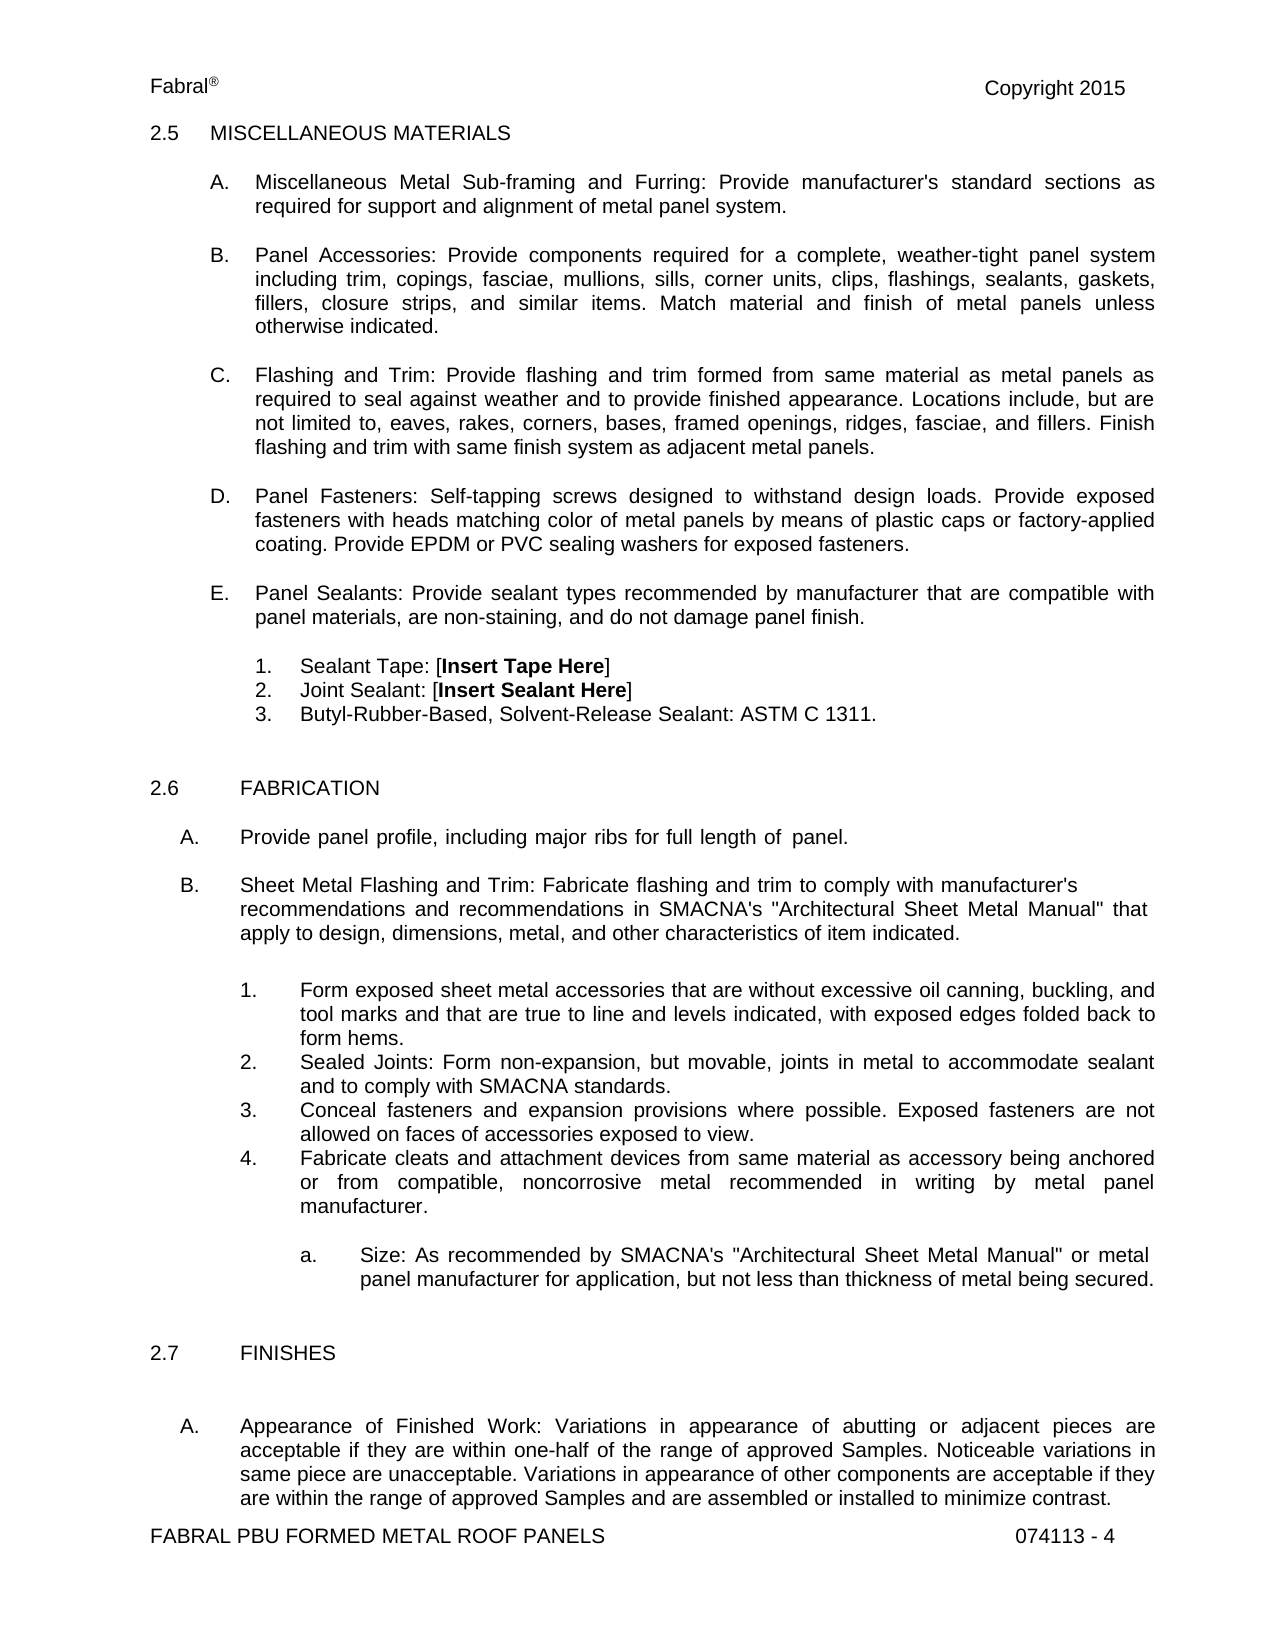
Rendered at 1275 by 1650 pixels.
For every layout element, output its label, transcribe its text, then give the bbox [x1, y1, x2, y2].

list Fabricate cleats and attachment devices from same material as accessory being anchored or from compatible, noncorrosive metal recommended in writing by metal panel manufacturer. [240, 1146, 1155, 1218]
list Panel Fasteners: Self-tapping screws designed to withstand design loads. Provide exposed fasteners with heads matching color of metal panels by means of plastic caps or factory-applied coating. Provide EPDM or PVC sealing washers for exposed fasteners. [210, 484, 1155, 556]
list Panel Sealants: Provide sealant types recommended by manufacturer that are compatible with panel materials, are non-staining, and do not damage panel finish. [210, 581, 1155, 629]
list Joint Sealant: [Insert Sealant Here] [255, 678, 1167, 702]
list Butyl-Rubber-Based, Solvent-Release Sealant: ASTM C 1311. [255, 702, 1167, 726]
list Panel Accessories: Provide components required for a complete, weather-tight panel system including trim, copings, fasciae, mullions, sills, corner units, clips, flashings, sealants, gaskets, fillers, closure strips, and similar items. Match material and finish of metal panels unless otherwise indicated. [210, 242, 1155, 338]
list Flashing and Trim: Provide flashing and trim formed from same material as metal panels as required to seal against weather and to provide finished appearance. Locations include, but are not limited to, eaves, rakes, corners, bases, framed openings, ridges, fasciae, and fillers. Finish flashing and trim with same finish system as adjacent metal panels. [210, 363, 1155, 459]
list Form exposed sheet metal accessories that are without excessive oil canning, buckling, and tool marks and that are true to line and levels indicated, with exposed edges folded back to form hems. [240, 978, 1156, 1050]
list FINISHES [150, 1341, 1167, 1364]
list MISCELLANEOUS MATERIALS [150, 121, 1167, 145]
list Appearance of Finished Work: Variations in appearance of abutting or adjacent pieces are acceptable if they are within one-half of the range of approved Samples. Noticeable variations in same piece are unacceptable. Variations in appearance of other components are acceptable if they are within the range of approved Samples and are assembled or installed to minimize contrast. [180, 1415, 1156, 1509]
list Provide panel profile, including major ribs for full length of panel. [180, 824, 1155, 848]
list Miscellaneous Metal Sub-framing and Furring: Provide manufacturer's standard sections as required for support and alignment of metal panel system. [210, 169, 1155, 217]
list Conceal fasteners and expansion provisions where possible. Exposed fasteners are not allowed on faces of accessories exposed to view. [240, 1098, 1155, 1146]
list Sealed Joints: Form non-expansion, but movable, joints in metal to accommodate sealant and to comply with SMACNA standards. [240, 1050, 1155, 1098]
list FABRICATION [150, 776, 1167, 799]
list Sheet Metal Flashing and Trim: Fabricate flashing and trim to comply with manufacturer's recommendations and recommendations in SMACNA's "Architectural Sheet Metal Manual" that apply to design, dimensions, metal, and other characteristics of item indicated. [180, 873, 1155, 945]
list Sealant Tape: [Insert Tape Here] [255, 654, 1167, 678]
list Size: As recommended by SMACNA's "Architectural Sheet Metal Manual" or metal panel manufacturer for application, but not less than thickness of metal being secured. [300, 1243, 1155, 1291]
